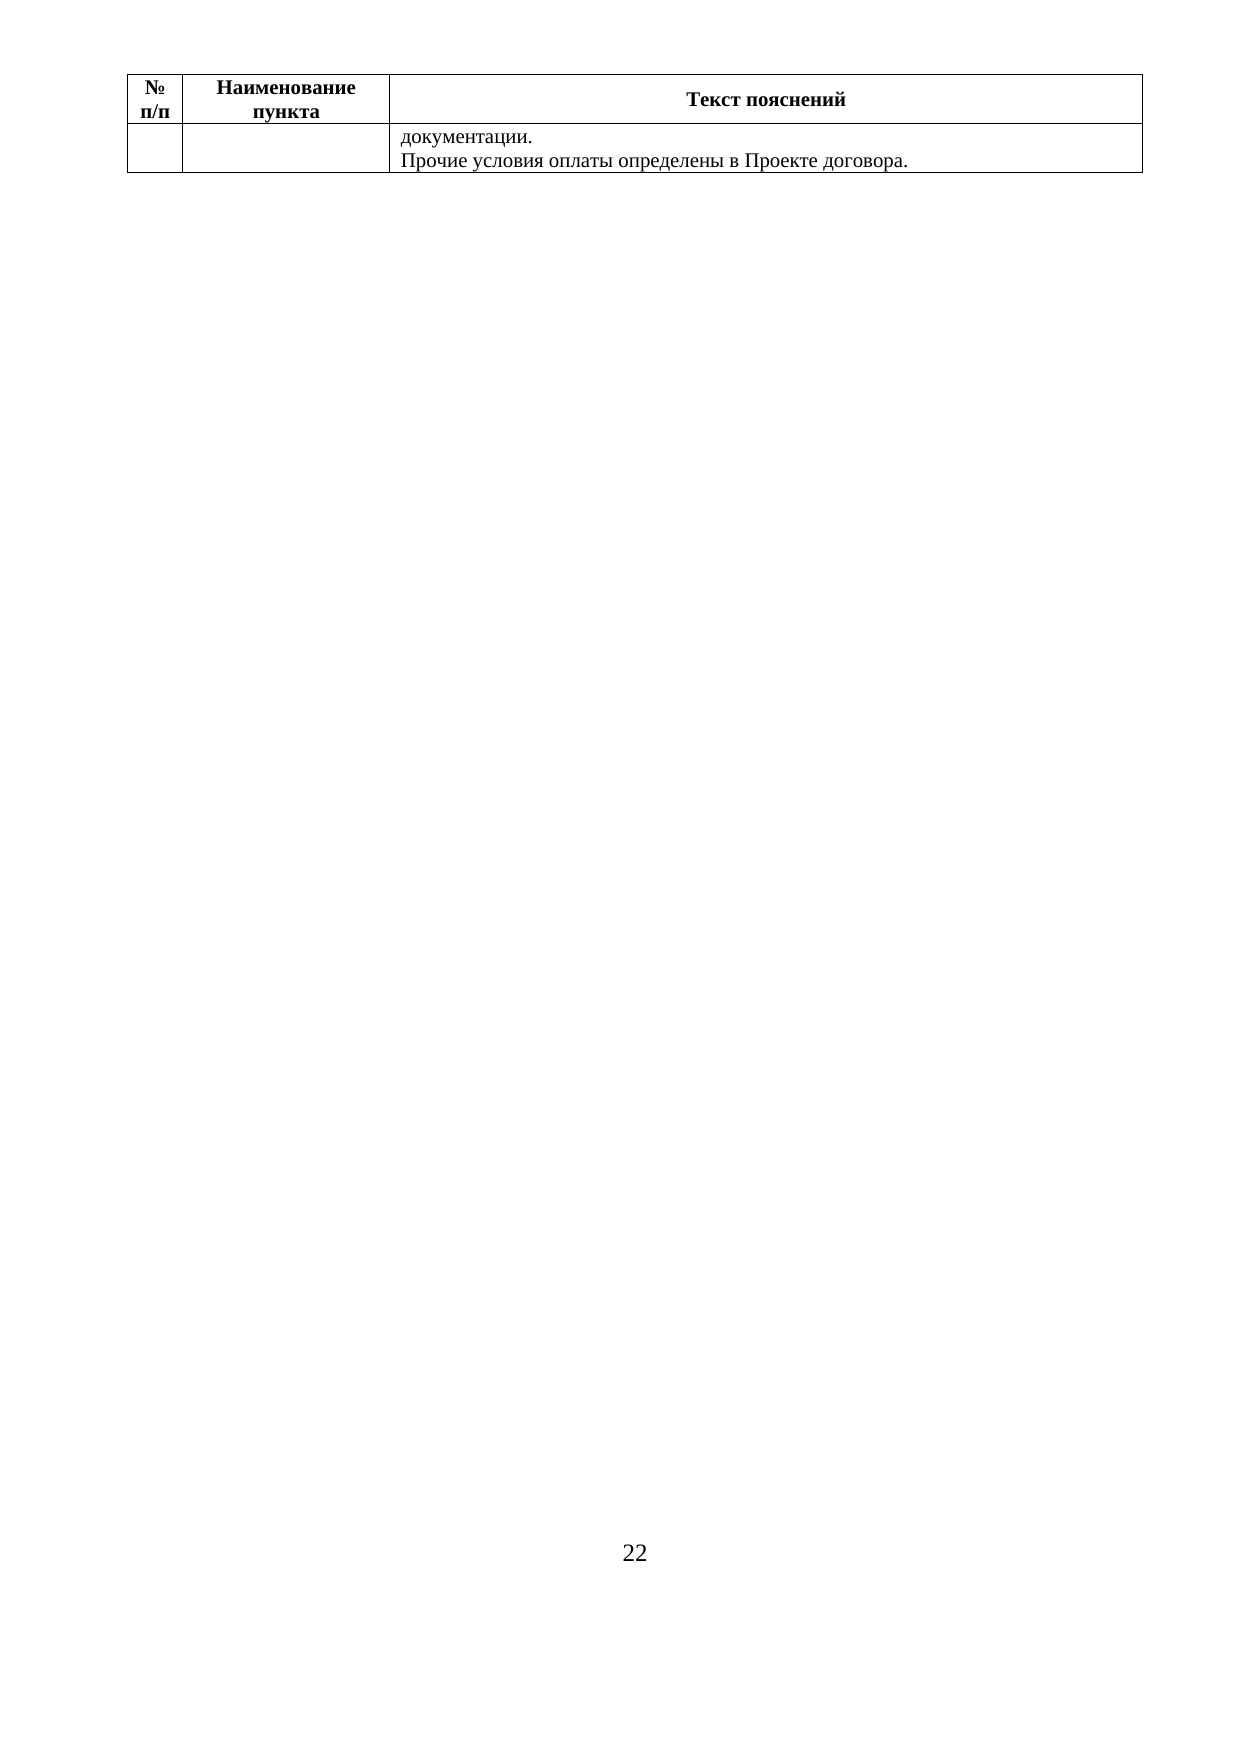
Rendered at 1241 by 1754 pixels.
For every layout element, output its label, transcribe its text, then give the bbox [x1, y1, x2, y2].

table_cell 8 [128, 124, 182, 172]
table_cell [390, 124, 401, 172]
table_header Наименование пункта [183, 75, 389, 123]
table_header Текст пояснений [390, 75, 1142, 123]
table_header № п/п [128, 75, 182, 123]
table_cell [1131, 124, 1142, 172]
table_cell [183, 124, 389, 172]
